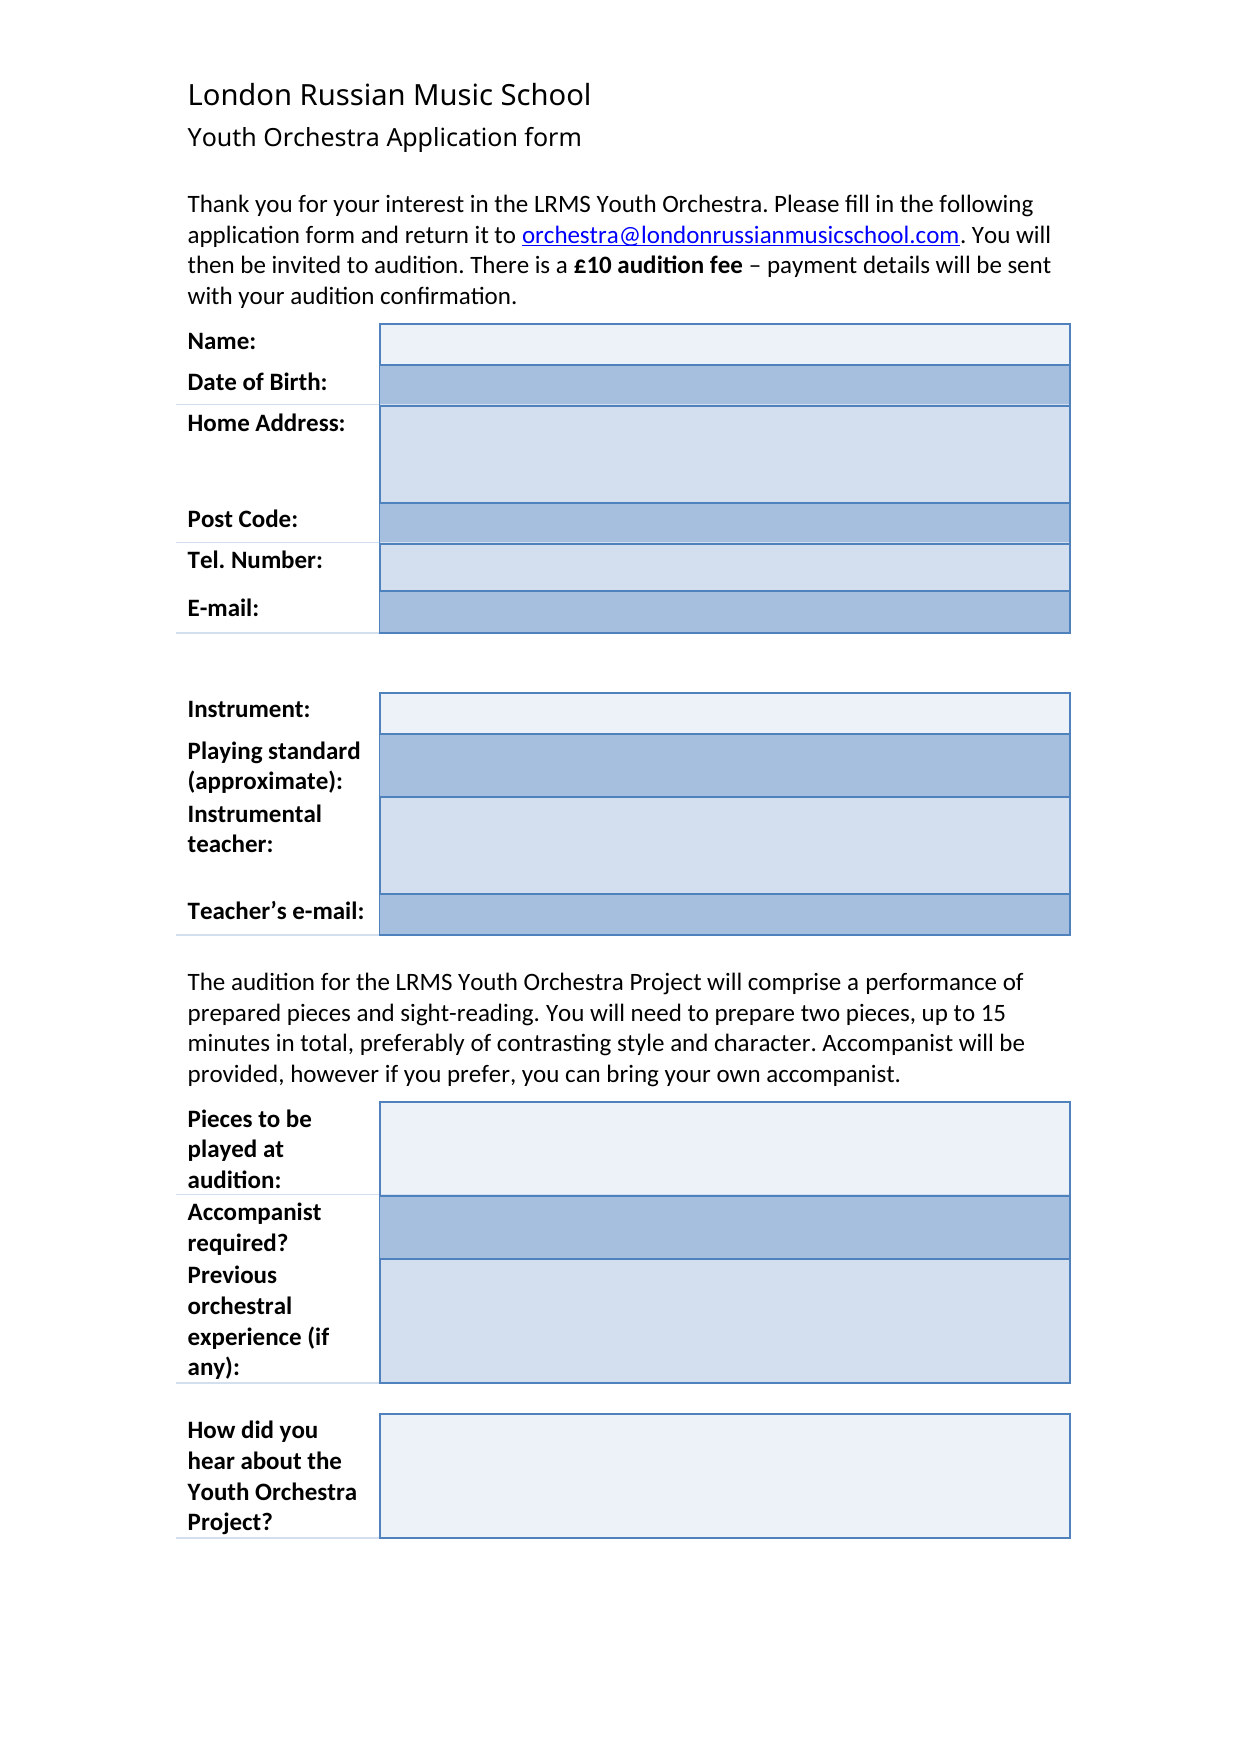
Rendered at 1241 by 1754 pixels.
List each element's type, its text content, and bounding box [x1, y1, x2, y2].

table_cell Home Address: [176, 405, 379, 502]
table_cell [381, 798, 1069, 893]
table_cell Instrumental teacher: [176, 796, 379, 893]
table_cell [381, 1260, 1069, 1382]
table_header Pieces to be played at audition: [176, 1101, 379, 1194]
table_cell Previous orchestral experience (if any): [176, 1258, 379, 1382]
text Thank you for your interest in the LRMS Youth Orchestra. Please fill in the following application form and return it to orchestra@londonrussianmusicschool.com. You will then be invited to audition. There is a £10 audition fee – payment details will be sent with your audition confirmation. [187, 188, 1053, 310]
table_header Instrument: [176, 692, 379, 733]
table_cell [380, 366, 1069, 404]
table_cell Playing standard (approximate): [176, 733, 379, 796]
table_cell Date of Birth: [176, 364, 379, 404]
table_header How did you hear about the Youth Orchestra Project? [176, 1413, 379, 1537]
table_cell [380, 895, 1069, 934]
table_cell Post Code: [176, 502, 379, 542]
text The audition for the LRMS Youth Orchestra Project will comprise a performance of prepared pieces and sight-reading. You will need to prepare two pieces, up to 15 minutes in total, preferably of contrasting style and character. Accompanist will be provided, however if you prefer, you can bring your own accompanist. [187, 966, 1053, 1088]
table_header Name: [176, 323, 379, 364]
table_header [381, 325, 1069, 364]
table_cell Accompanist required? [176, 1195, 379, 1258]
table_header [381, 694, 1069, 733]
table_cell [380, 504, 1069, 542]
table_cell [381, 407, 1069, 502]
table_header [381, 1415, 1069, 1537]
table_cell Teacher’s e-mail: [176, 893, 379, 934]
table_cell [380, 735, 1069, 796]
table_header [381, 1103, 1069, 1194]
table_cell [380, 1197, 1069, 1258]
table_cell [381, 545, 1069, 590]
table_cell [380, 592, 1069, 632]
table_cell E-mail: [176, 590, 379, 632]
table_cell Tel. Number: [176, 543, 379, 590]
